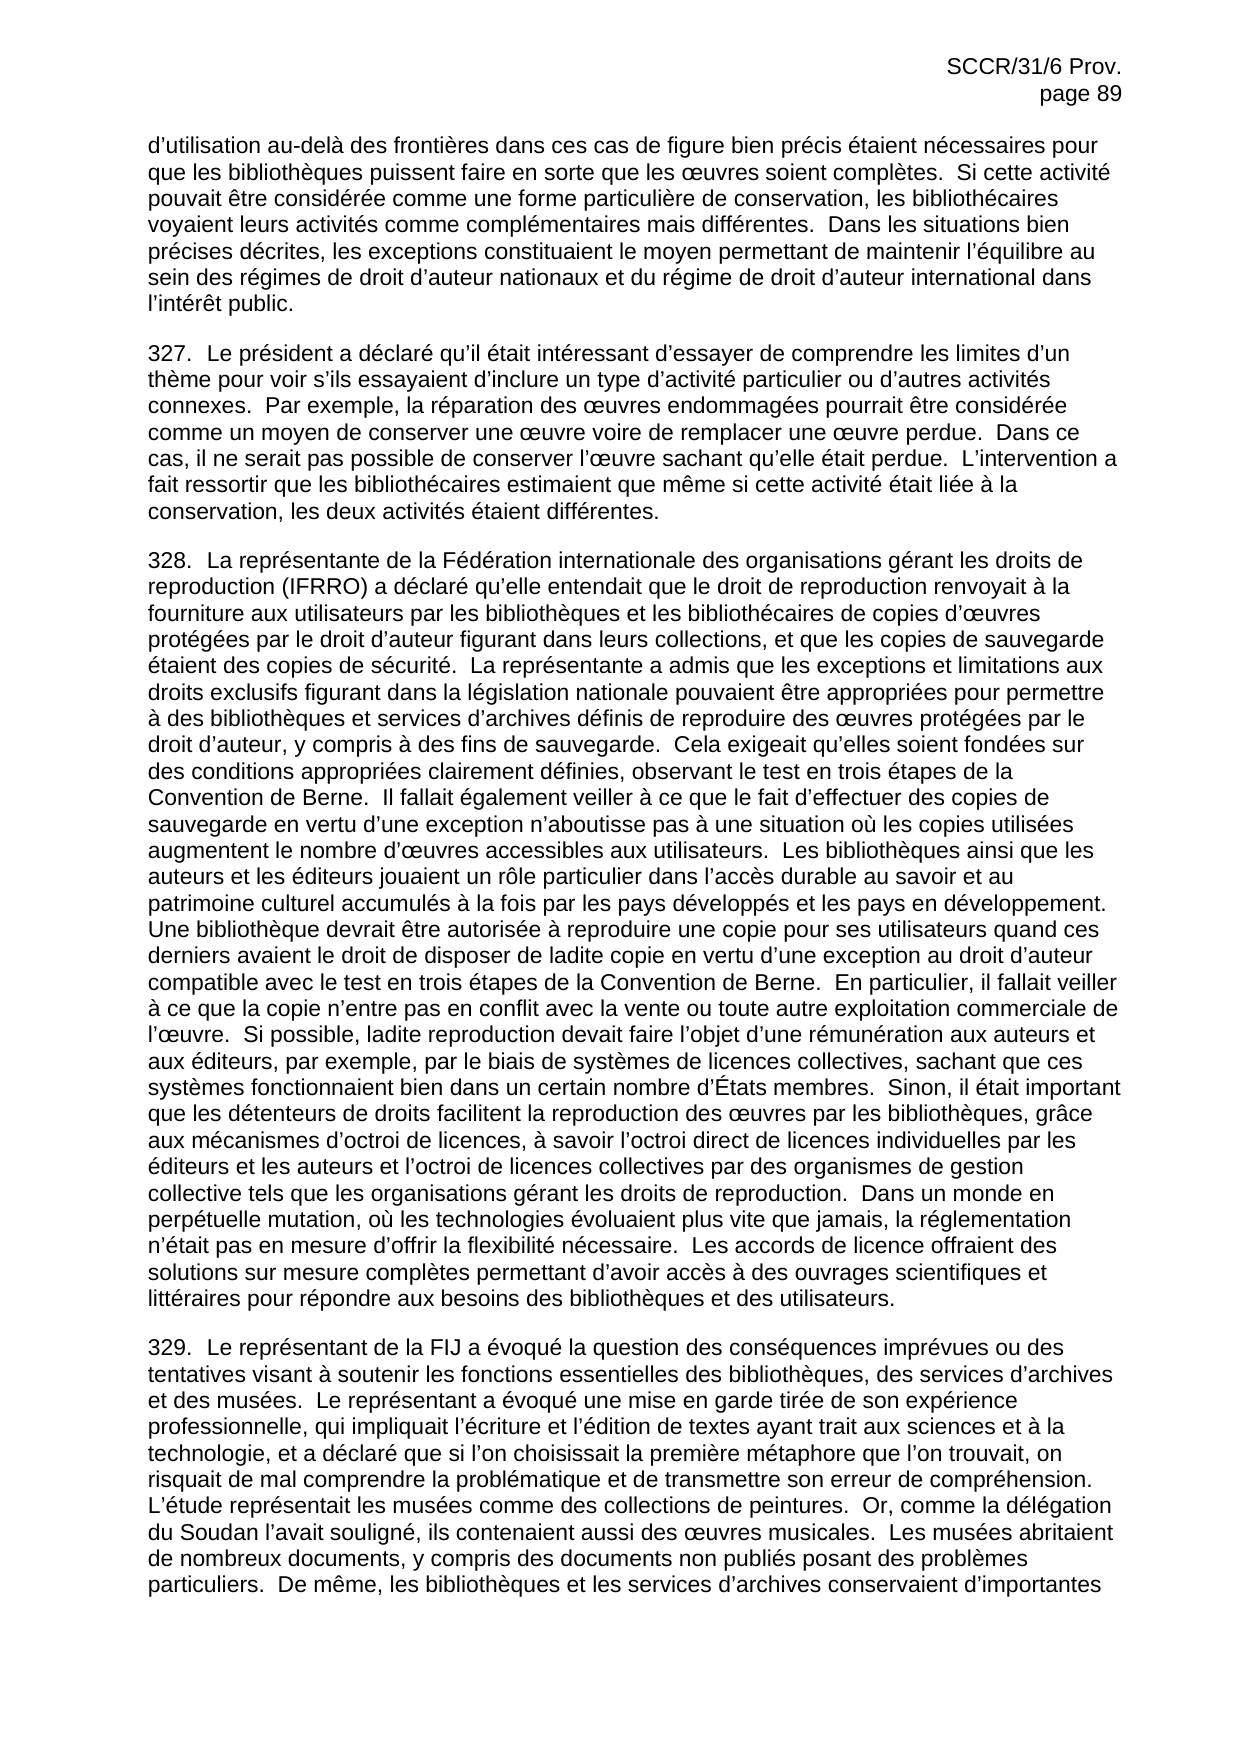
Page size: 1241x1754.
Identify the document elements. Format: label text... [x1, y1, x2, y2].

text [148, 132, 1122, 317]
text La représentante de la Fédération internationale des organisations gérant les droits de reproduction (IFRRO) a déclaré qu’elle entendait que le droit de reproduction renvoyait à la fourniture aux utilisateurs par les bibliothèques et les bibliothécaires de copies d’œuvres protégées par le droit d’auteur figurant dans leurs collections, et que les copies de sauvegarde étaient des copies de sécurité. La représentante a admis que les exceptions et limitations aux droits exclusifs figurant dans la législation nationale pouvaient être appropriées pour permettre à des bibliothèques et services d’archives définis de reproduire des œuvres protégées par le droit d’auteur, y compris à des fins de sauvegarde. Cela exigeait qu’elles soient fondées sur des conditions appropriées clairement définies, observant le test en trois étapes de la Convention de Berne. Il fallait également veiller à ce que le fait d’effectuer des copies de sauvegarde en vertu d’une exception n’aboutisse pas à une situation où les copies utilisées augmentent le nombre d’œuvres accessibles aux utilisateurs. Les bibliothèques ainsi que les auteurs et les éditeurs jouaient un rôle particulier dans l’accès durable au savoir et au patrimoine culturel accumulés à la fois par les pays développés et les pays en développement. Une bibliothèque devrait être autorisée à reproduire une copie pour ses utilisateurs quand ces derniers avaient le droit de disposer de ladite copie en vertu d’une exception au droit d’auteur compatible avec le test en trois étapes de la Convention de Berne. En particulier, il fallait veiller à ce que la copie n’entre pas en conflit avec la vente ou toute autre exploitation commerciale de l’œuvre. Si possible, ladite reproduction devait faire l’objet d’une rémunération aux auteurs et aux éditeurs, par exemple, par le biais de systèmes de licences collectives, sachant que ces systèmes fonctionnaient bien dans un certain nombre d’États membres. Sinon, il était important que les détenteurs de droits facilitent la reproduction des œuvres par les bibliothèques, grâce aux mécanismes d’octroi de licences, à savoir l’octroi direct de licences individuelles par les éditeurs et les auteurs et l’octroi de licences collectives par des organismes de gestion collective tels que les organisations gérant les droits de reproduction. Dans un monde en perpétuelle mutation, où les technologies évoluaient plus vite que jamais, la réglementation n’était pas en mesure d’offrir la flexibilité nécessaire. Les accords de licence offraient des solutions sur mesure complètes permettant d’avoir accès à des ouvrages scientifiques et littéraires pour répondre aux besoins des bibliothèques et des utilisateurs. [148, 547, 1122, 1311]
text Le président a déclaré qu’il était intéressant d’essayer de comprendre les limites d’un thème pour voir s’ils essayaient d’inclure un type d’activité particulier ou d’autres activités connexes. Par exemple, la réparation des œuvres endommagées pourrait être considérée comme un moyen de conserver une œuvre voire de remplacer une œuvre perdue. Dans ce cas, il ne serait pas possible de conserver l’œuvre sachant qu’elle était perdue. L’intervention a fait ressortir que les bibliothécaires estimaient que même si cette activité était liée à la conservation, les deux activités étaient différentes. [148, 339, 1122, 524]
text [148, 1334, 1122, 1598]
